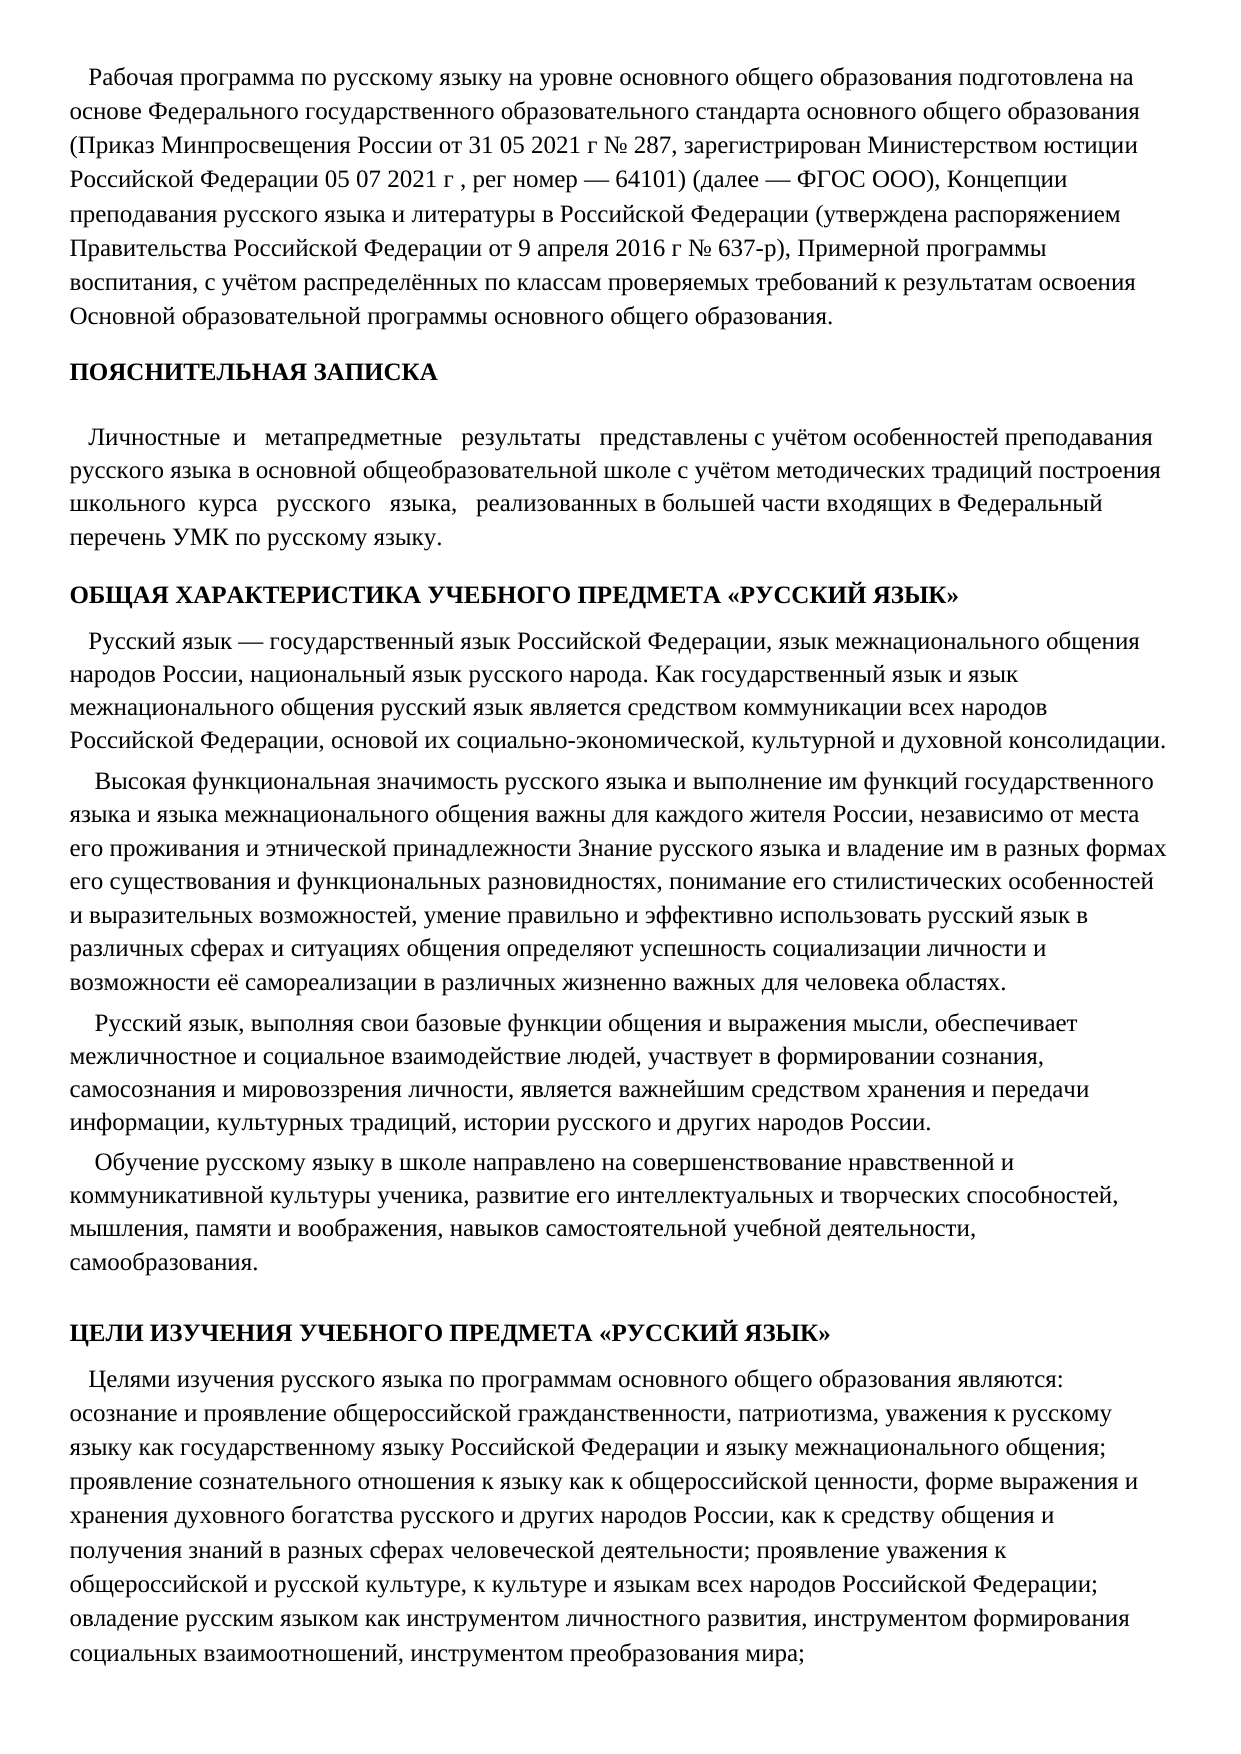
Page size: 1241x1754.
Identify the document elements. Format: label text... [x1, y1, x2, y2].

text ПОЯСНИТЕЛЬНАЯ ЗАПИСКА [69, 359, 1172, 386]
text Русский язык, выполняя свои базовые функции общения и выражения мысли, обеспечивает межличностное и социальное взаимодействие людей, участвует в формировании сознания, самосознания и мировоззрения личности, является важнейшим средством хранения и передачи информации, культурных традиций, истории русского и других народов России. [69, 1008, 1097, 1136]
text ЦЕЛИ ИЗУЧЕНИЯ УЧЕБНОГО ПРЕДМЕТА «РУССКИЙ ЯЗЫК» [69, 1319, 1172, 1347]
text ОБЩАЯ ХАРАКТЕРИСТИКА УЧЕБНОГО ПРЕДМЕТА «РУССКИЙ ЯЗЫК» [69, 582, 1172, 609]
text Русский язык — государственный язык Российской Федерации, язык межнационального общения народов России, национальный язык русского народа. Как государственный язык и язык межнационального общения русский язык является средством коммуникации всех народов Российской Федерации, основой их социально-экономической, культурной и духовной консолидации. [69, 626, 1172, 754]
text Личностные и метапредметные результаты представлены с учётом особенностей преподавания русского языка в основной общеобразовательной школе с учётом методических традиций построения школьного курса русского языка, реализованных в большей части входящих в Федеральный перечень УМК по русскому языку. [69, 422, 1172, 550]
text Целями изучения русского языка по программам основного общего образования являются: осознание и проявление общероссийской гражданственности, патриотизма, уважения к русскому языку как государственному языку Российской Федерации и языку межнационального общения; проявление сознательного отношения к языку как к общероссийской ценности, форме выражения и хранения духовного богатства русского и других народов России, как к средству общения и получения знаний в разных сферах ​человеческой деятельности; проявление уважения к общероссийской и русской культуре, к культуре и языкам всех народов Российской Федерации; овладение русским языком как инструментом личностного развития, инструментом формирования социальных взаимоотношений, инструментом преобразования мира; [69, 1364, 1157, 1666]
text Обучение русскому языку в школе направлено на совершенствование нравственной и коммуникативной культуры ученика, развитие его интеллектуальных и творческих способностей, мышления, памяти и воображения, навыков самостоятельной учебной деятельности, самообразования. [69, 1147, 1127, 1275]
text Рабочая программа по русскому языку на уровне основного общего образования подготовлена на основе Федерального государственного образовательного стандарта основного общего образования (Приказ Минпросвещения России от 31 05 2021 г № 287, зарегистрирован Министерством юстиции Российской Федерации 05 07 2021 г , рег номер — 64101) (далее — ФГОС ООО), Концепции преподавания русского языка и литературы в Российской Федерации (утверждена распоряжением Правительства Российской Федерации от 9 апреля 2016 г № 637-р), Примерной программы воспитания, с учётом распределённых по классам проверяемых требований к результатам освоения Основной образовательной программы основного общего образования. [69, 62, 1142, 330]
text Высокая функциональная значимость русского языка и выполнение им функций государственного языка и языка межнационального общения важны для каждого жителя России, независимо от места его проживания и этнической принадлежности Знание русского языка и владение им в разных формах его существования и функциональных разновидностях, понимание его стилистических особенностей и выразительных возможностей, умение правильно и эффективно использовать русский язык в различных сферах и ситуациях общения определяют успешность социализации личности и возможности её самореализации в различных жизненно важных для человека областях. [69, 766, 1172, 996]
